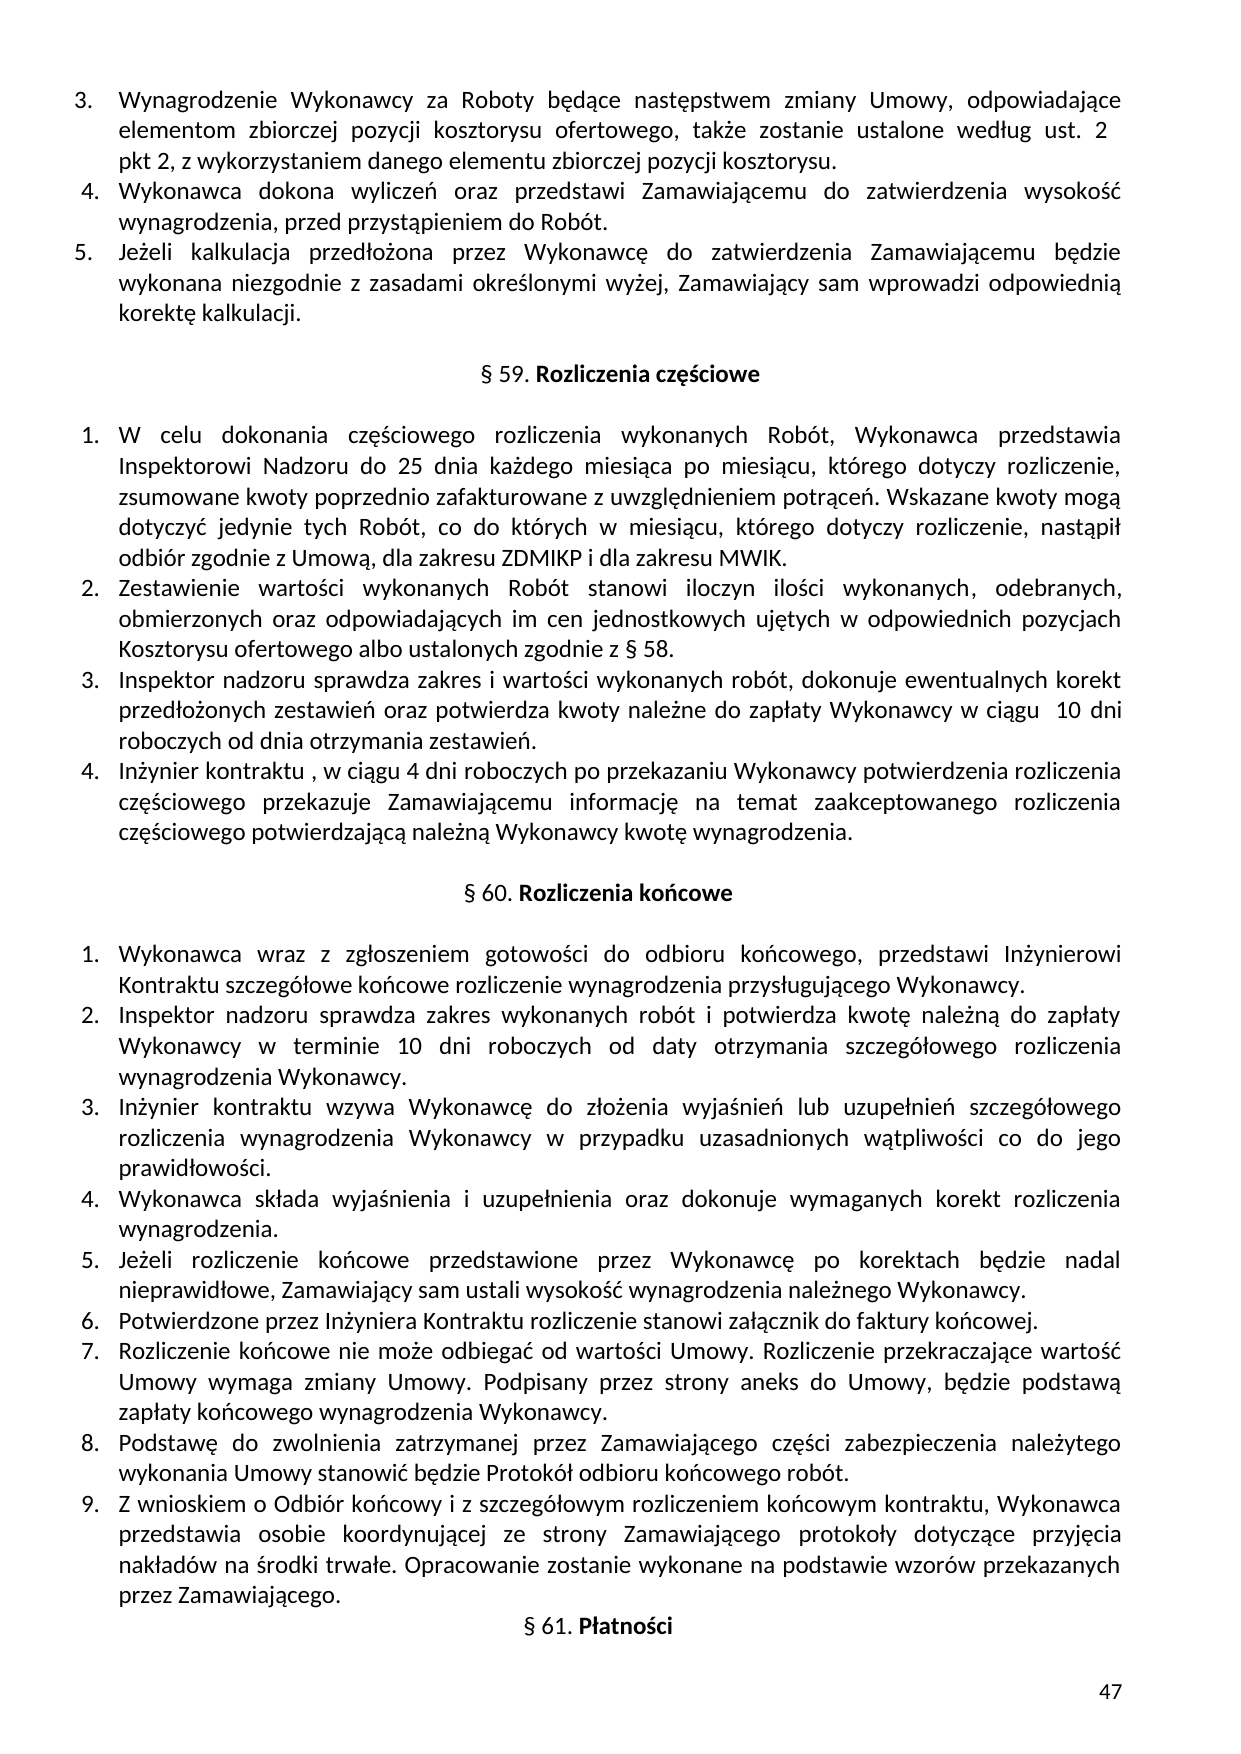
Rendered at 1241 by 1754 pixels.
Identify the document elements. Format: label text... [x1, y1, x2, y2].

list § 61. Płatności [74, 1610, 1122, 1641]
list Jeżeli kalkulacja przedłożona przez Wykonawcę do zatwierdzenia Zamawiającemu będzie wykonana niezgodnie z zasadami określonymi wyżej, Zamawiający sam wprowadzi odpowiednią korektę kalkulacji. [74, 237, 1122, 328]
list Zestawienie wartości wykonanych Robót stanowi iloczyn ilości wykonanych, odebranych, obmierzonych oraz odpowiadających im cen jednostkowych ujętych w odpowiednich pozycjach Kosztorysu ofertowego albo ustalonych zgodnie z § 58. [81, 572, 1122, 664]
list Podstawę do zwolnienia zatrzymanej przez Zamawiającego części zabezpieczenia należytego wykonania Umowy stanowić będzie Protokół odbioru końcowego robót. [81, 1427, 1122, 1488]
list § 59. Rozliczenia częściowe [118, 359, 1122, 389]
list Jeżeli rozliczenie końcowe przedstawione przez Wykonawcę po korektach będzie nadal nieprawidłowe, Zamawiający sam ustali wysokość wynagrodzenia należnego Wykonawcy. [81, 1244, 1122, 1305]
list Inżynier kontraktu , w ciągu 4 dni roboczych po przekazaniu Wykonawcy potwierdzenia rozliczenia częściowego przekazuje Zamawiającemu informację na temat zaakceptowanego rozliczenia częściowego potwierdzającą należną Wykonawcy kwotę wynagrodzenia. [81, 755, 1122, 847]
list Inspektor nadzoru sprawdza zakres wykonanych robót i potwierdza kwotę należną do zapłaty Wykonawcy w terminie 10 dni roboczych od daty otrzymania szczegółowego rozliczenia wynagrodzenia Wykonawcy. [81, 999, 1122, 1091]
list § 60. Rozliczenia końcowe [74, 877, 1122, 908]
list Wykonawca dokona wyliczeń oraz przedstawi Zamawiającemu do zatwierdzenia wysokość wynagrodzenia, przed przystąpieniem do Robót. [81, 176, 1122, 237]
list Inspektor nadzoru sprawdza zakres i wartości wykonanych robót, dokonuje ewentualnych korekt przedłożonych zestawień oraz potwierdza kwoty należne do zapłaty Wykonawcy w ciągu 10 dni roboczych od dnia otrzymania zestawień. [81, 664, 1122, 755]
list Inżynier kontraktu wzywa Wykonawcę do złożenia wyjaśnień lub uzupełnień szczegółowego rozliczenia wynagrodzenia Wykonawcy w przypadku uzasadnionych wątpliwości co do jego prawidłowości. [81, 1091, 1122, 1183]
list Potwierdzone przez Inżyniera Kontraktu rozliczenie stanowi załącznik do faktury końcowej. [81, 1305, 1122, 1335]
list Rozliczenie końcowe nie może odbiegać od wartości Umowy. Rozliczenie przekraczające wartość Umowy wymaga zmiany Umowy. Podpisany przez strony aneks do Umowy, będzie podstawą zapłaty końcowego wynagrodzenia Wykonawcy. [81, 1335, 1122, 1427]
list Wykonawca wraz z zgłoszeniem gotowości do odbioru końcowego, przedstawi Inżynierowi Kontraktu szczegółowe końcowe rozliczenie wynagrodzenia przysługującego Wykonawcy. [81, 938, 1122, 999]
list Z wnioskiem o Odbiór końcowy i z szczegółowym rozliczeniem końcowym kontraktu, Wykonawca przedstawia osobie koordynującej ze strony Zamawiającego protokoły dotyczące przyjęcia nakładów na środki trwałe. Opracowanie zostanie wykonane na podstawie wzorów przekazanych przez Zamawiającego. [81, 1488, 1122, 1610]
list Wykonawca składa wyjaśnienia i uzupełnienia oraz dokonuje wymaganych korekt rozliczenia wynagrodzenia. [81, 1183, 1122, 1244]
list Wynagrodzenie Wykonawcy za Roboty będące następstwem zmiany Umowy, odpowiadające elementom zbiorczej pozycji kosztorysu ofertowego, także zostanie ustalone według ust. 2 pkt 2, z wykorzystaniem danego elementu zbiorczej pozycji kosztorysu. [74, 84, 1122, 176]
list W celu dokonania częściowego rozliczenia wykonanych Robót, Wykonawca przedstawia Inspektorowi Nadzoru do 25 dnia każdego miesiąca po miesiącu, którego dotyczy rozliczenie, zsumowane kwoty poprzednio zafakturowane z uwzględnieniem potrąceń. Wskazane kwoty mogą dotyczyć jedynie tych Robót, co do których w miesiącu, którego dotyczy rozliczenie, nastąpił odbiór zgodnie z Umową, dla zakresu ZDMIKP i dla zakresu MWIK. [81, 420, 1122, 572]
